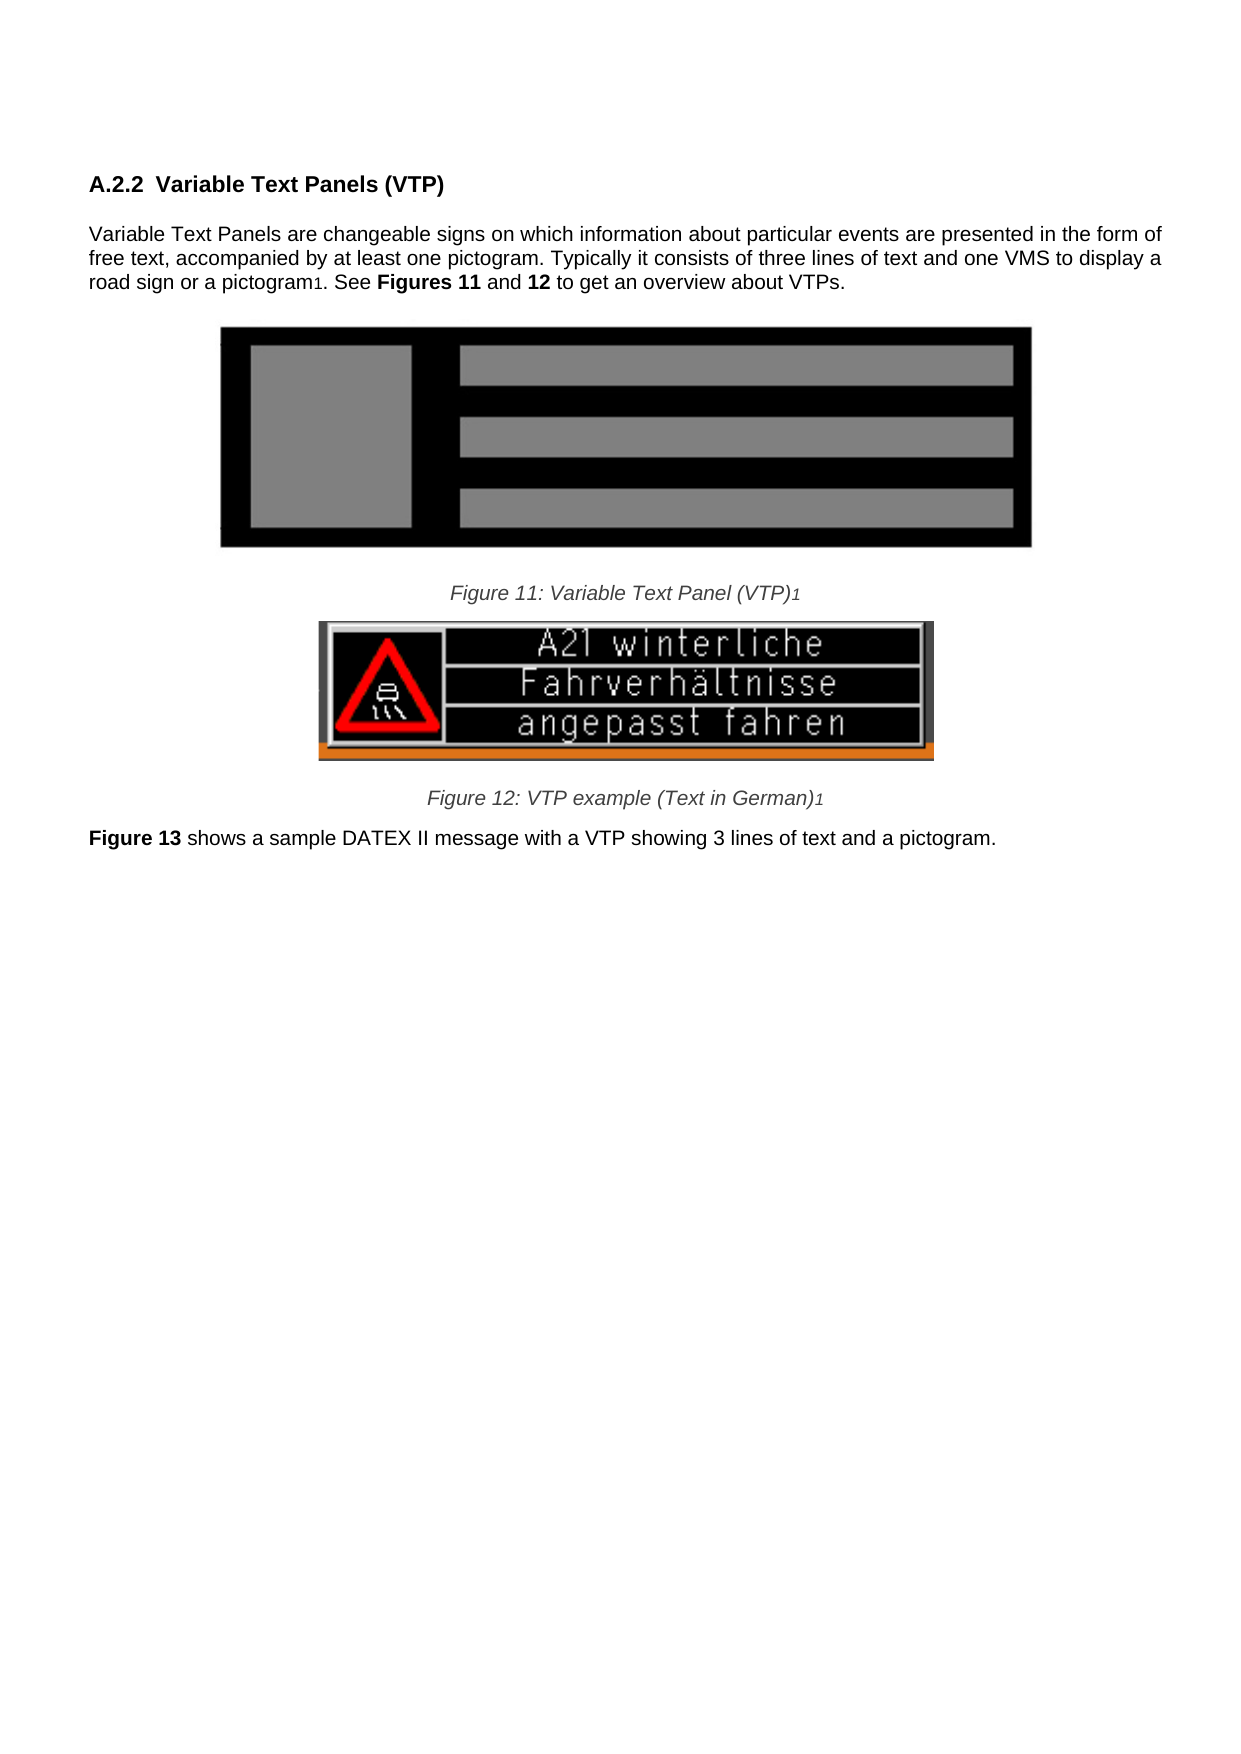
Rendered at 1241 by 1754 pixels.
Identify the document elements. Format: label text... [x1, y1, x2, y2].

picture [215, 319, 1038, 556]
text Variable Text Panels are changeable signs on which information about particular events are presented in the form of free text, accompanied by at least one pictogram. Typically it consists of three lines of text and one VMS to display a road sign or a pictogram1. See Figures 11 and 12 to get an overview about VTPs. [89, 222, 1163, 294]
text Figure 13 shows a sample DATEX II message with a VTP showing 3 lines of text and a pictogram. [89, 826, 1163, 850]
text Figure 12: VTP example (Text in German)1 [179, 786, 1073, 809]
picture [318, 621, 934, 761]
text Figure 11: Variable Text Panel (VTP)1 [179, 581, 1073, 604]
text Variable Text Panels (VTP) [89, 171, 1163, 197]
